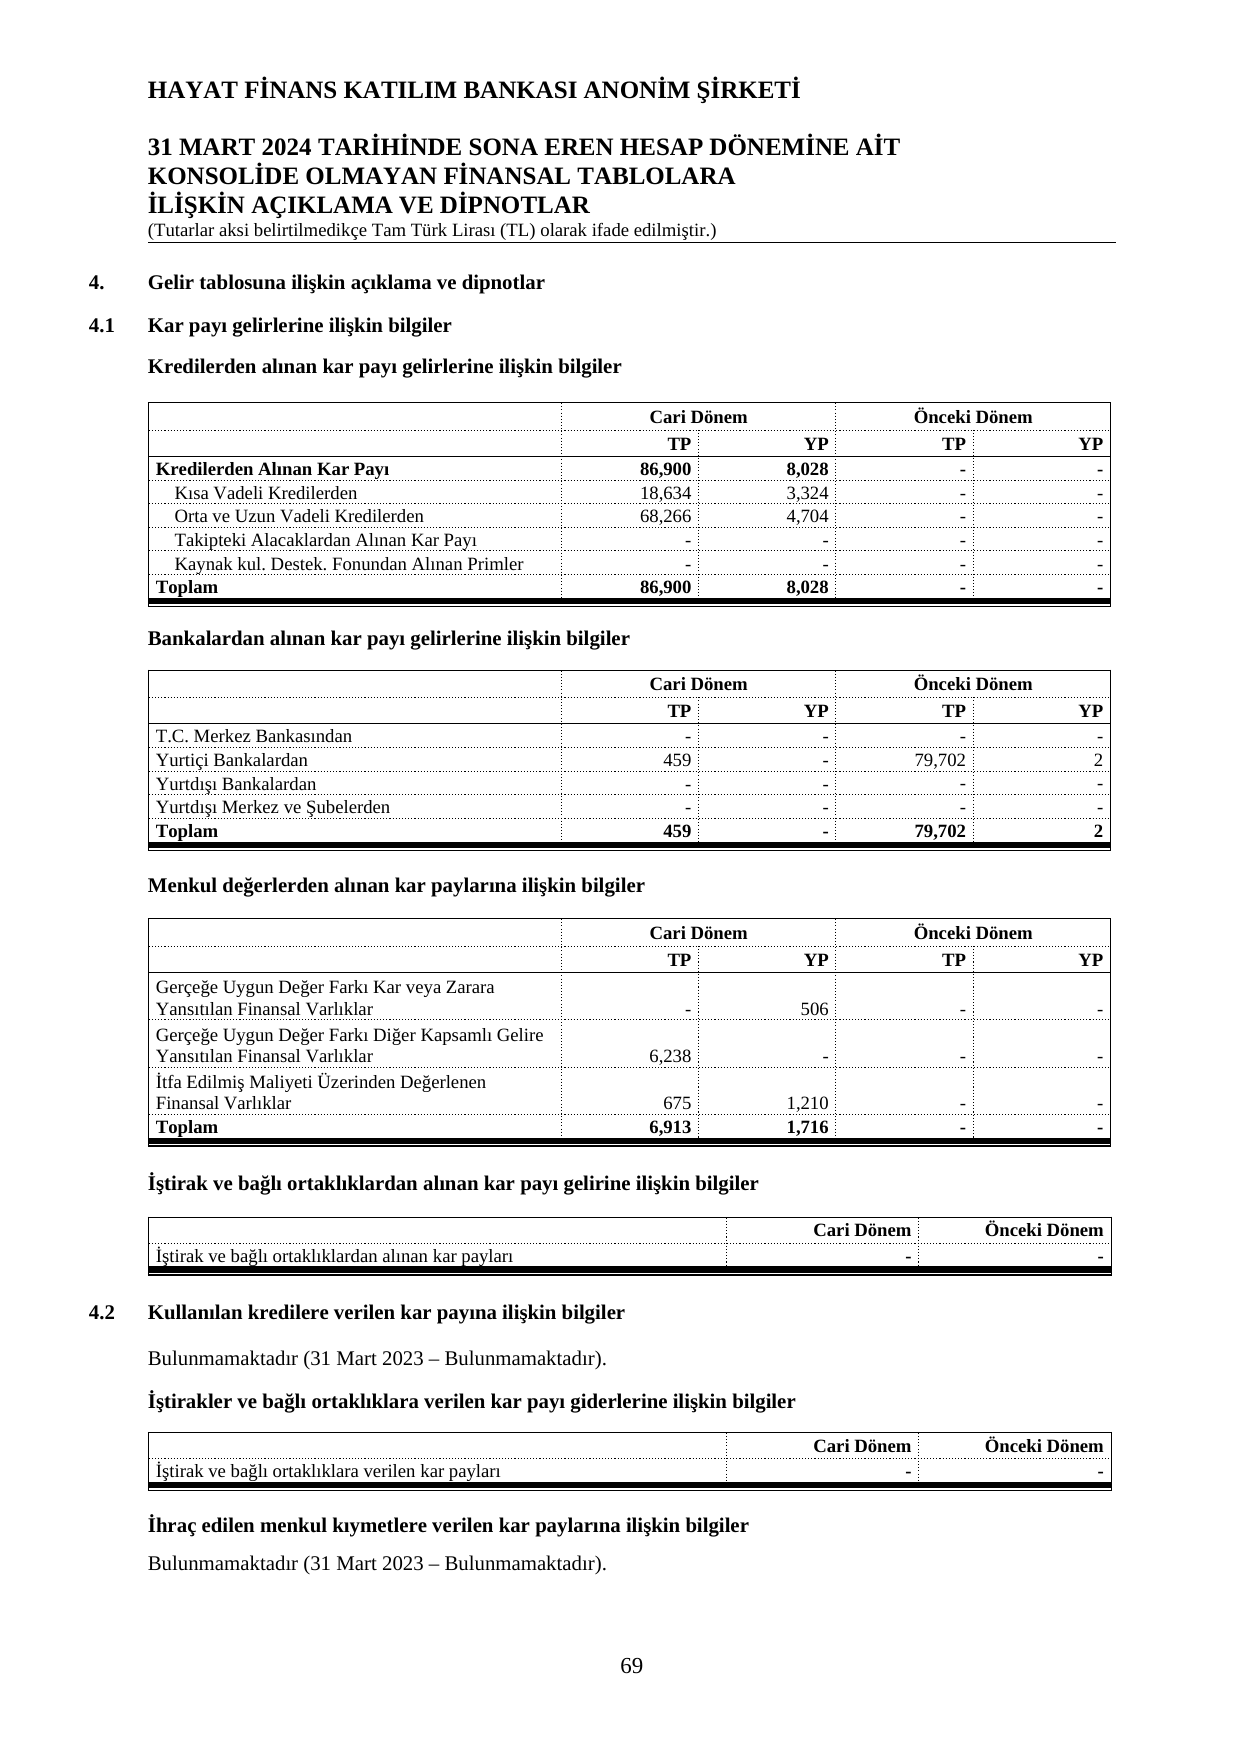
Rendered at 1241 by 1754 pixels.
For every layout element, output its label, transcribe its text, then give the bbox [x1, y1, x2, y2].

text Menkul değerlerden alınan kar paylarına ilişkin bilgiler [89, 872, 1116, 897]
text İhraç edilen menkul kıymetlere verilen kar paylarına ilişkin bilgiler [148, 1513, 1116, 1537]
list İştirak ve bağlı ortaklıklardan alınan kar payı gelirine ilişkin bilgiler [148, 1171, 1116, 1195]
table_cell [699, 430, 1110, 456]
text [148, 1551, 1116, 1575]
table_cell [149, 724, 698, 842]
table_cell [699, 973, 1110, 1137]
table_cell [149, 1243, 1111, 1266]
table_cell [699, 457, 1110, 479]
text Kredilerden alınan kar payı gelirlerine ilişkin bilgiler [89, 354, 1116, 378]
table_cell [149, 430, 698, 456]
text 4. Gelir tablosuna ilişkin açıklama ve dipnotlar [89, 270, 1116, 294]
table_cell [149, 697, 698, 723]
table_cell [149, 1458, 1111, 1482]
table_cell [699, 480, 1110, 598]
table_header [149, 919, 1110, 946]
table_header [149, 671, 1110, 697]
text 4.2 Kullanılan kredilere verilen kar payına ilişkin bilgiler [89, 1300, 1116, 1324]
text 4.1 Kar payı gelirlerine ilişkin bilgiler [89, 313, 1116, 337]
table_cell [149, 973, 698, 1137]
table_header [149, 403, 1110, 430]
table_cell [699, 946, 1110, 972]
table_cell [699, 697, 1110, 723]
text Bankalardan alınan kar payı gelirlerine ilişkin bilgiler [89, 626, 1116, 650]
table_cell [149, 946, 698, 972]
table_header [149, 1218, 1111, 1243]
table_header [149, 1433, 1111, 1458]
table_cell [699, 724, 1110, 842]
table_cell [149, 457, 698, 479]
text İştirakler ve bağlı ortaklıklara verilen kar payı giderlerine ilişkin bilgiler [148, 1389, 1116, 1413]
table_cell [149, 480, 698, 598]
text Bulunmamaktadır (31 Mart 2023 – Bulunmamaktadır). [148, 1345, 1116, 1369]
